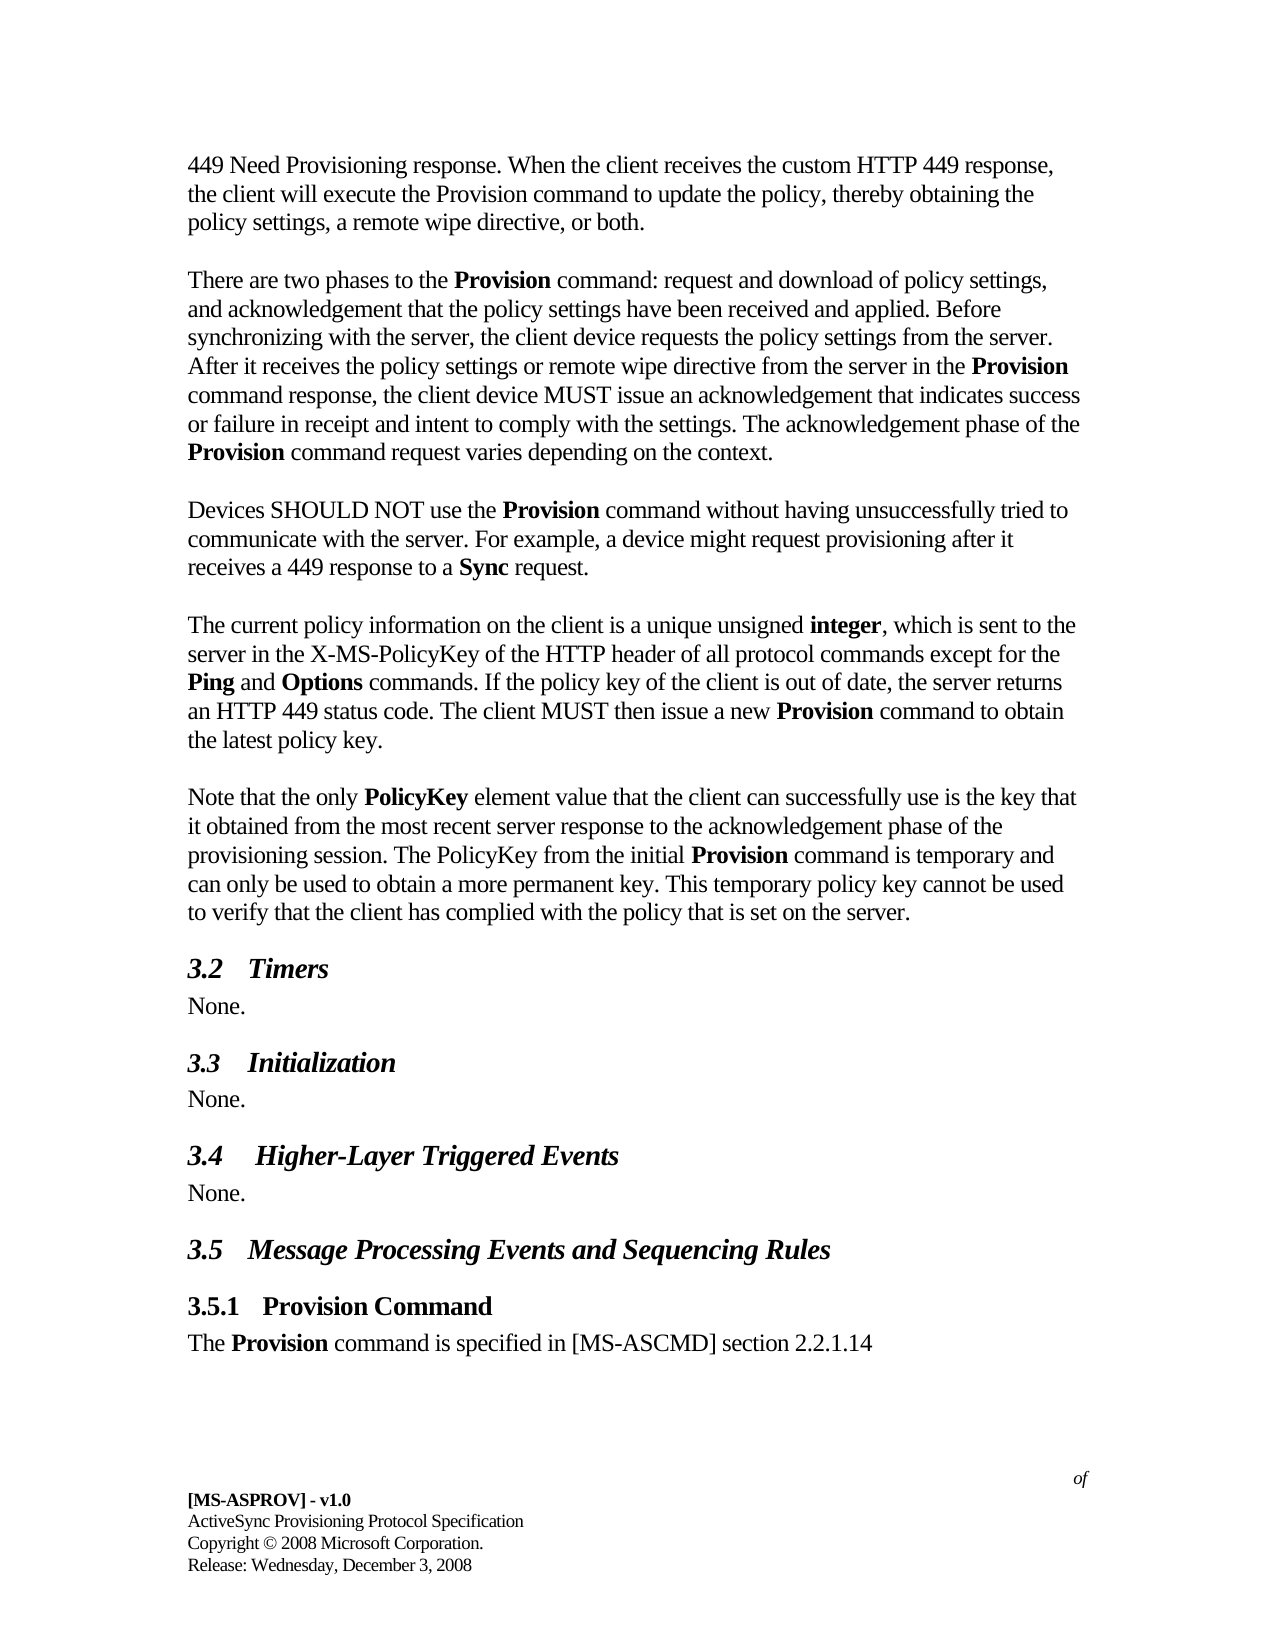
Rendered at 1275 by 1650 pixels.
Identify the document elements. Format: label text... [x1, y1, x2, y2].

text None. [187, 991, 1087, 1020]
subtitle Timers [187, 951, 1087, 985]
subtitle Provision Command [187, 1290, 1087, 1322]
text There are two phases to the Provision command: request and download of policy settings, and acknowledgement that the policy settings have been received and applied. Before synchronizing with the server, the client device requests the policy settings from the server. After it receives the policy settings or remote wipe directive from the server in the Provision command response, the client device MUST issue an acknowledgement that indicates success or failure in receipt and intent to comply with the settings. The acknowledgement phase of the Provision command request varies depending on the context. [187, 265, 1087, 466]
text Devices SHOULD NOT use the Provision command without having unsuccessfully tried to communicate with the server. For example, a device might request provisioning after it receives a 449 response to a Sync request. [187, 495, 1087, 581]
subtitle Higher-Layer Triggered Events [187, 1138, 1087, 1172]
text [187, 150, 1087, 236]
text The Provision command is specified in [MS-ASCMD] section 2.2.1.14 [187, 1328, 1087, 1357]
text None. [187, 1178, 1087, 1207]
text The current policy information on the client is a unique unsigned integer, which is sent to the server in the X-MS-PolicyKey of the HTTP header of all protocol commands except for the Ping and Options commands. If the policy key of the client is out of date, the server returns an HTTP 449 status code. The client MUST then issue a new Provision command to obtain the latest policy key. [187, 610, 1087, 754]
text None. [187, 1084, 1087, 1113]
text Note that the only PolicyKey element value that the client can successfully use is the key that it obtained from the most recent server response to the acknowledgement phase of the provisioning session. The PolicyKey from the initial Provision command is temporary and can only be used to obtain a more permanent key. This temporary policy key cannot be used to verify that the client has complied with the policy that is set on the server. [187, 782, 1087, 926]
subtitle Initialization [187, 1045, 1087, 1078]
subtitle Message Processing Events and Sequencing Rules [187, 1232, 1087, 1265]
